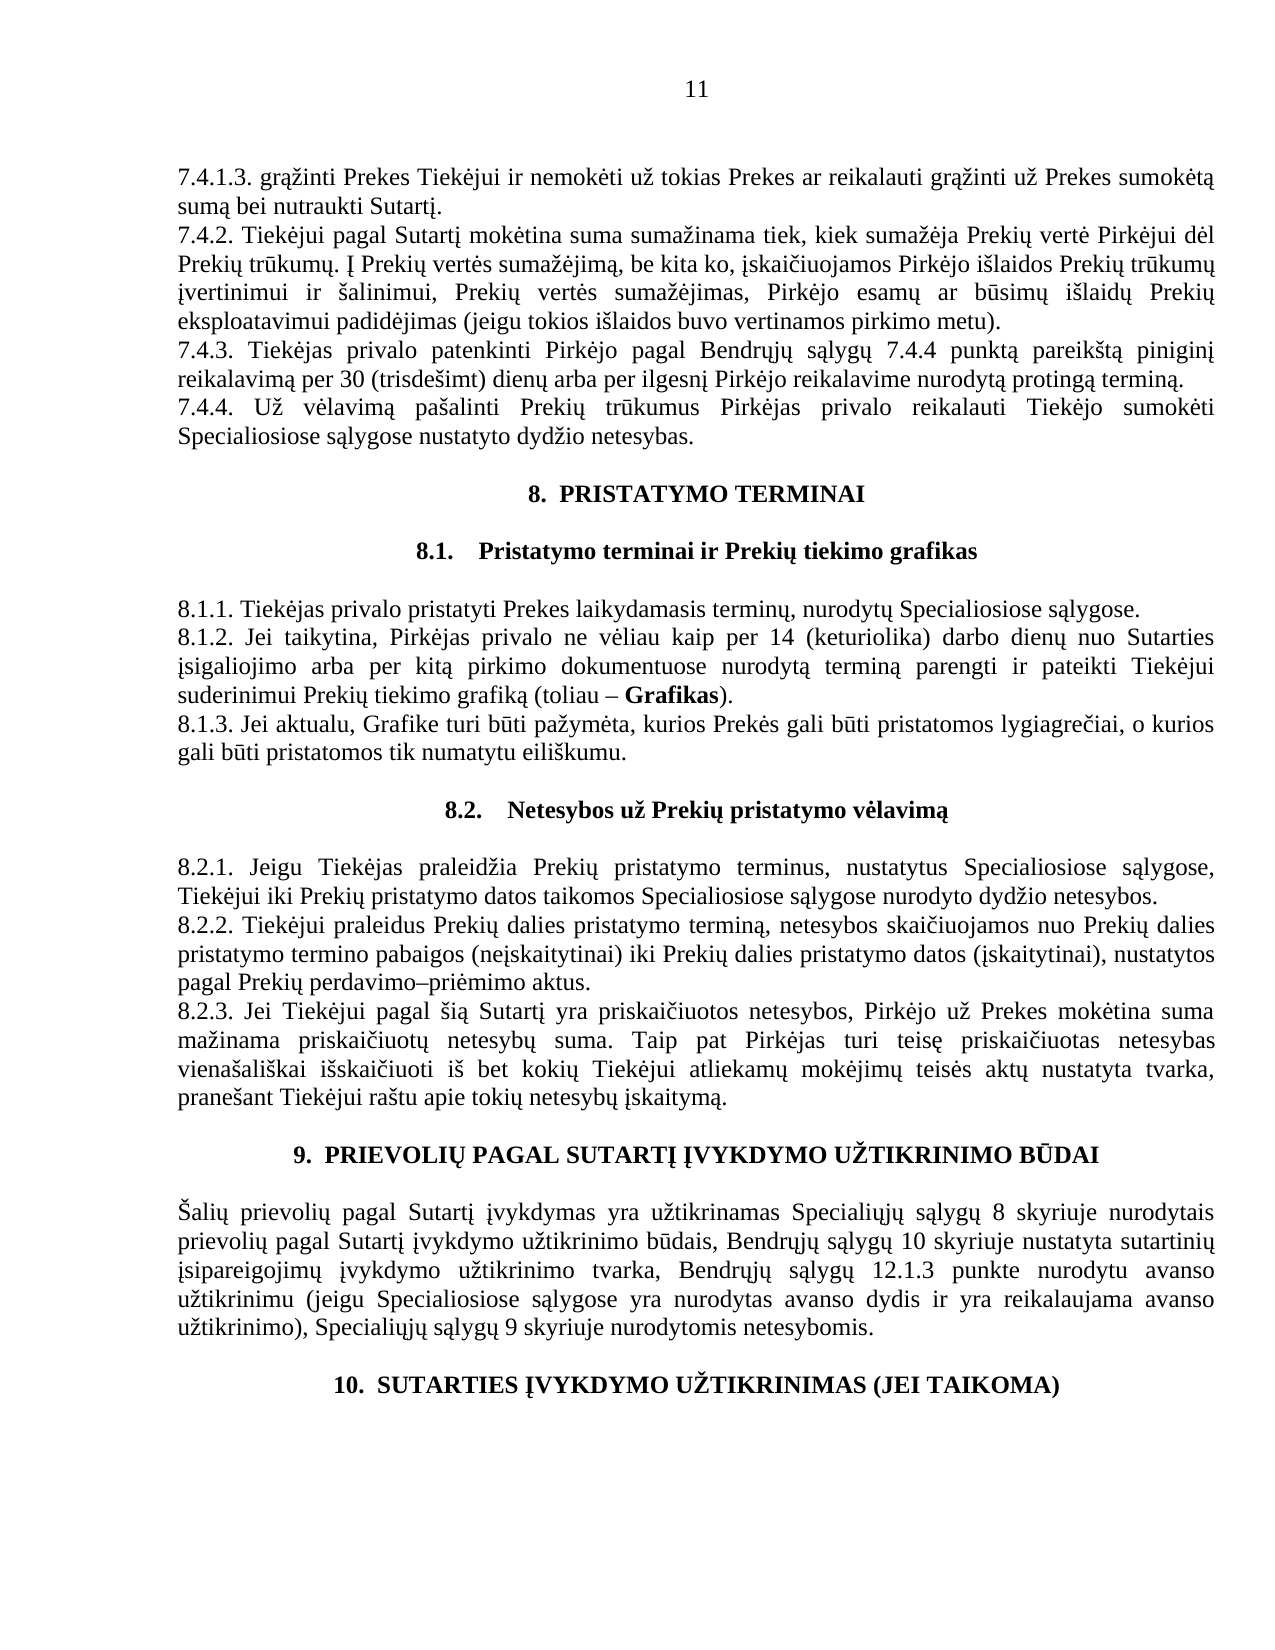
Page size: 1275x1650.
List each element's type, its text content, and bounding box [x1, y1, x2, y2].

text 8.1.1. Tiekėjas privalo pristatyti Prekes laikydamasis terminų, nurodytų Specialiosiose sąlygose. [177, 594, 1216, 622]
text 9. PRIEVOLIŲ PAGAL SUTARTĮ ĮVYKDYMO UŽTIKRINIMO BŪDAI [177, 1140, 1216, 1169]
text 8.1.2. Jei taikytina, Pirkėjas privalo ne vėliau kaip per 14 (keturiolika) darbo dienų nuo Sutarties įsigaliojimo arba per kitą pirkimo dokumentuose nurodytą terminą parengti ir pateikti Tiekėjui suderinimui Prekių tiekimo grafiką (toliau – Grafikas). [177, 622, 1216, 709]
text 8.2. Netesybos už Prekių pristatymo vėlavimą [177, 795, 1216, 824]
text 8.1. Pristatymo terminai ir Prekių tiekimo grafikas [177, 536, 1216, 565]
text 8.2.2. Tiekėjui praleidus Prekių dalies pristatymo terminą, netesybos skaičiuojamos nuo Prekių dalies pristatymo termino pabaigos (neįskaitytinai) iki Prekių dalies pristatymo datos (įskaitytinai), nustatytos pagal Prekių perdavimo–priėmimo aktus. [177, 910, 1216, 996]
text 7.4.4. Už vėlavimą pašalinti Prekių trūkumus Pirkėjas privalo reikalauti Tiekėjo sumokėti Specialiosiose sąlygose nustatyto dydžio netesybas. [177, 392, 1216, 450]
text 8.1.3. Jei aktualu, Grafike turi būti pažymėta, kurios Prekės gali būti pristatomos lygiagrečiai, o kurios gali būti pristatomos tik numatytu eiliškumu. [177, 709, 1216, 766]
text Šalių prievolių pagal Sutartį įvykdymas yra užtikrinamas Specialiųjų sąlygų 8 skyriuje nurodytais prievolių pagal Sutartį įvykdymo užtikrinimo būdais, Bendrųjų sąlygų 10 skyriuje nustatyta sutartinių įsipareigojimų įvykdymo užtikrinimo tvarka, Bendrųjų sąlygų 12.1.3 punkte nurodytu avanso užtikrinimu (jeigu Specialiosiose sąlygose yra nurodytas avanso dydis ir yra reikalaujama avanso užtikrinimo), Specialiųjų sąlygų 9 skyriuje nurodytomis netesybomis. [177, 1197, 1216, 1341]
text 8.2.1. Jeigu Tiekėjas praleidžia Prekių pristatymo terminus, nustatytus Specialiosiose sąlygose, Tiekėjui iki Prekių pristatymo datos taikomos Specialiosiose sąlygose nurodyto dydžio netesybos. [177, 852, 1216, 910]
text 7.4.3. Tiekėjas privalo patenkinti Pirkėjo pagal Bendrųjų sąlygų 7.4.4 punktą pareikštą piniginį reikalavimą per 30 (trisdešimt) dienų arba per ilgesnį Pirkėjo reikalavime nurodytą protingą terminą. [177, 335, 1216, 392]
text 10. SUTARTIES ĮVYKDYMO UŽTIKRINIMAS (JEI TAIKOMA) [177, 1370, 1216, 1399]
text 8.2.3. Jei Tiekėjui pagal šią Sutartį yra priskaičiuotos netesybos, Pirkėjo už Prekes mokėtina suma mažinama priskaičiuotų netesybų suma. Taip pat Pirkėjas turi teisę priskaičiuotas netesybas vienašališkai išskaičiuoti iš bet kokių Tiekėjui atliekamų mokėjimų teisės aktų nustatyta tvarka, pranešant Tiekėjui raštu apie tokių netesybų įskaitymą. [177, 996, 1216, 1111]
text 8. PRISTATYMO TERMINAI [177, 479, 1216, 507]
text 7.4.2. Tiekėjui pagal Sutartį mokėtina suma sumažinama tiek, kiek sumažėja Prekių vertė Pirkėjui dėl Prekių trūkumų. Į Prekių vertės sumažėjimą, be kita ko, įskaičiuojamos Pirkėjo išlaidos Prekių trūkumų įvertinimui ir šalinimui, Prekių vertės sumažėjimas, Pirkėjo esamų ar būsimų išlaidų Prekių eksploatavimui padidėjimas (jeigu tokios išlaidos buvo vertinamos pirkimo metu). [177, 220, 1216, 335]
text 7.4.1.3. grąžinti Prekes Tiekėjui ir nemokėti už tokias Prekes ar reikalauti grąžinti už Prekes sumokėtą sumą bei nutraukti Sutartį. [177, 162, 1216, 220]
